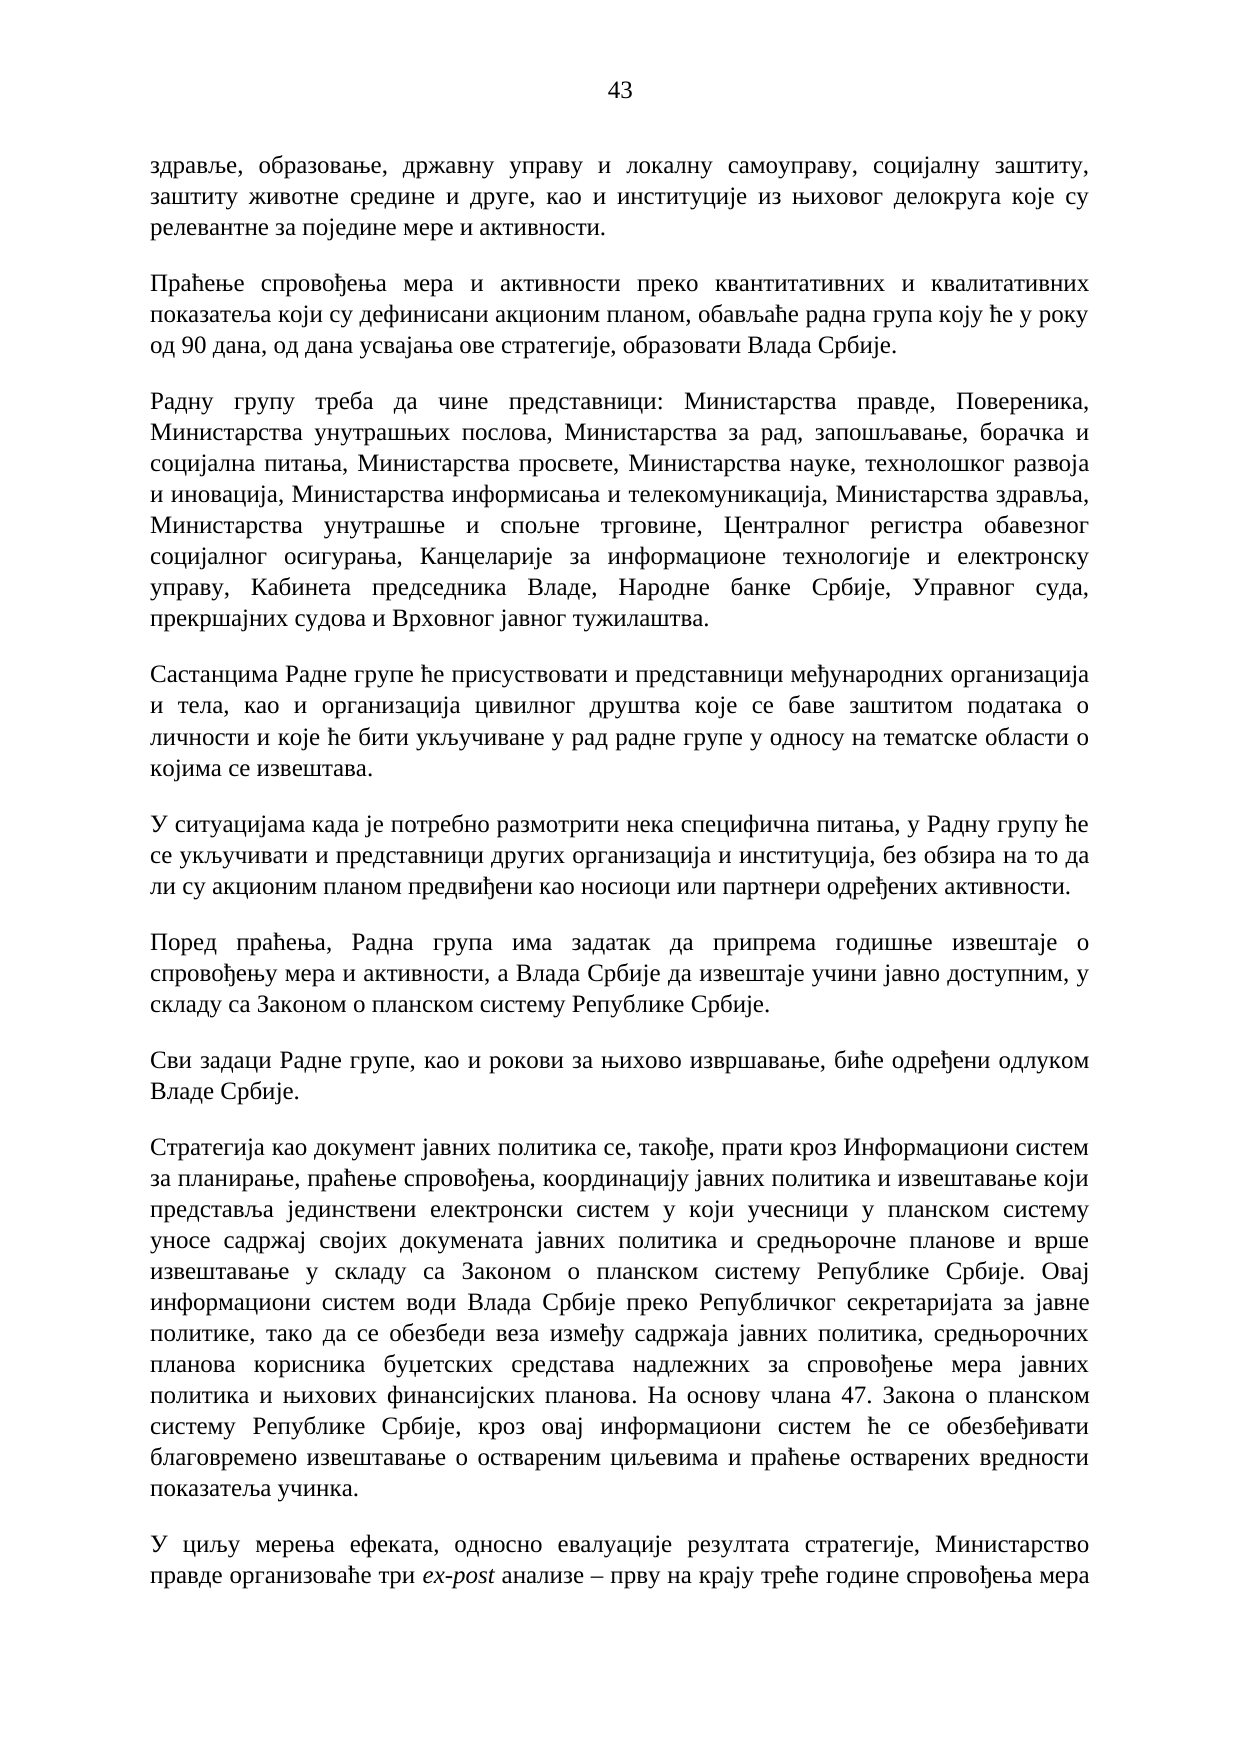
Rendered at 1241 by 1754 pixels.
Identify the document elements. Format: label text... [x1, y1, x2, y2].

text Радну групу треба да чине представници: Министарства правде, Повереника, Министарства унутрашњих послова, Министарства за рад, запошљавање, борачка и социјална питања, Министарства просвете, Министарства науке, технолошког развоја и иновација, Министарства информисања и телекомуникација, Министарства здравља, Министарства унутрашње и спољне трговине, Централног регистра обавезног социјалног осигурања, Канцеларије за информационе технологије и електронску управу, Кабинета председника Владе, Народне банке Србије, Управног суда, прекршајних судова и Врховног јавног тужилаштва. [150, 386, 1090, 632]
text Стратегија као документ јавних политика се, такође, прати кроз Информациони систем за планирање, праћење спровођења, координацију јавних политика и извештавање који представља јединствени електронски систем у који учесници у планском систему уносе садржај својих докумената јавних политика и средњорочне планове и врше извештавање у складу са Законом о планском систему Републике Србије. Овај информациони систем води Влада Србије преко Републичког секретаријата за јавне политике, тако да се обезбеди веза између садржаја јавних политика, средњорочних планова корисника буџетских средстава надлежних за спровођење мера јавних политика и њихових финансијских планова. На основу члана 47. Закона о планском систему Републике Србије, кроз овај информациони систем ће се обезбеђивати благовремено извештавање о оствареним циљевима и праћење остварених вредности показатеља учинка. [150, 1378, 1090, 1502]
text Праћење спровођења мера и активности преко квантитативних и квалитативних показатеља који су дефинисани акционим планом, обављаће радна група коју ће у року од 90 дана, од дана усвајања ове стратегије, образовати Влада Србије. [150, 268, 1090, 359]
text Сви задаци Радне групе, као и рокови за њихово извршавање, биће одређени одлуком Владе Србије. [150, 1045, 1090, 1105]
text Стратегија као документ јавних политика се, такође, прати кроз Информациони систем за планирање, праћење спровођења, координацију јавних политика и извештавање који представља јединствени електронски систем у који учесници у планском систему уносе садржај својих докумената јавних политика и средњорочне планове и врше извештавање у складу са Законом о планском систему Републике Србије. Овај информациони систем води Влада Србије преко Републичког секретаријата за јавне политике, тако да се обезбеди веза између садржаја јавних политика, средњорочних планова корисника буџетских средстава надлежних за спровођење мера јавних политика и њихових финансијских планова. На основу члана 47. Закона о планском систему Републике Србије, кроз овај информациони систем ће се обезбеђивати благовремено извештавање о оствареним циљевима и праћење остварених вредности показатеља учинка. [150, 1132, 1090, 1349]
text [150, 150, 1090, 241]
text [150, 1529, 1090, 1589]
text У ситуацијама када је потребно размотрити нека специфична питања, у Радну групу ће се укључивати и представници других организација и институција, без обзира на то да ли су акционим планом предвиђени као носиоци или партнери одређених активности. [150, 809, 1090, 899]
text Састанцима Радне групе ће присуствовати и представници међународних организација и тела, као и организација цивилног друштва које се баве заштитом података о личности и које ће бити укључиване у рад радне групе у односу на тематске области о којима се извештава. [150, 659, 1090, 781]
text Поред праћења, Радна група има задатак да припрема годишње извештаје о спровођењу мера и активности, а Влада Србије да извештаје учини јавно доступним, у складу са Законом о планском систему Републике Србије. [150, 927, 1090, 1018]
